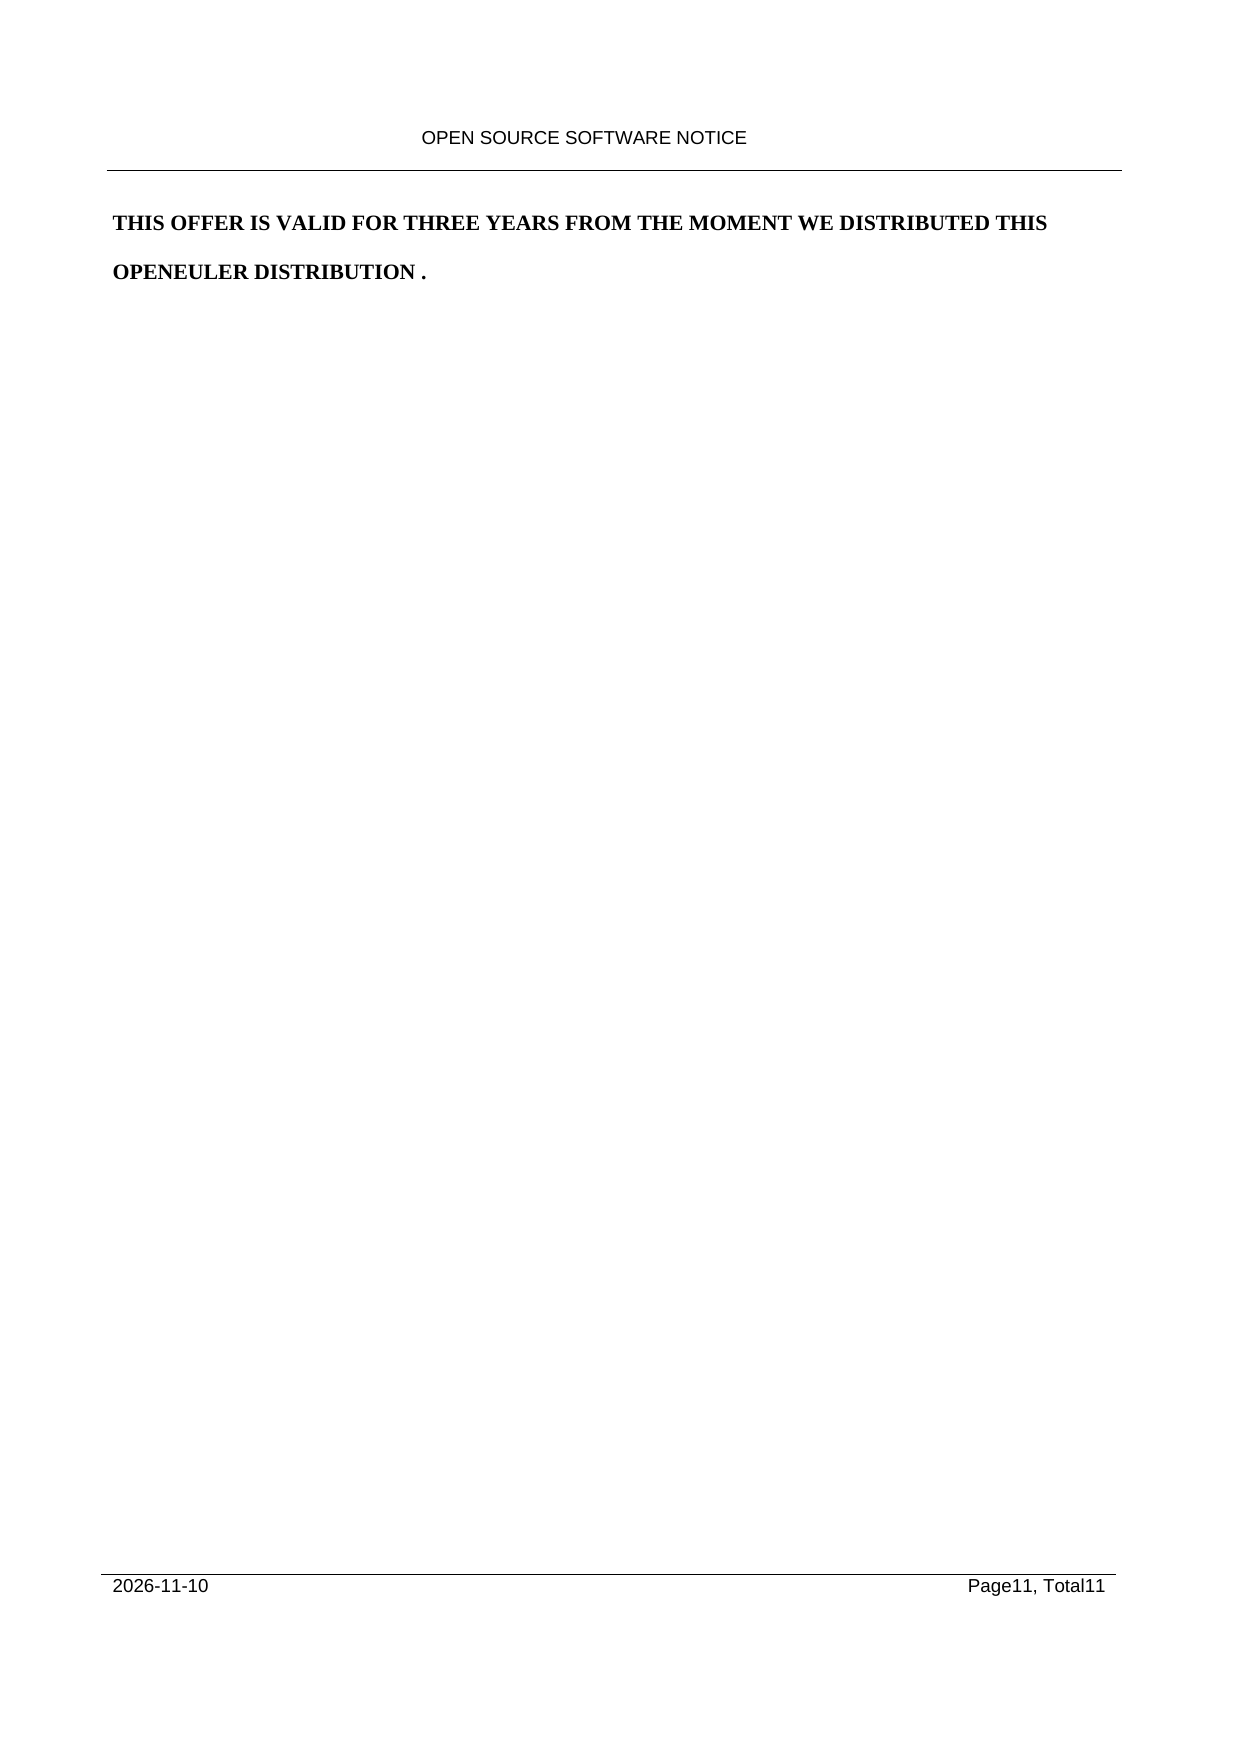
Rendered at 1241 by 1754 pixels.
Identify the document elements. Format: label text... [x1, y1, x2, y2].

text THIS OFFER IS VALID FOR THREE YEARS FROM THE MOMENT WE DISTRIBUTED THIS OPENEULER DISTRIBUTION . [112, 206, 1128, 288]
